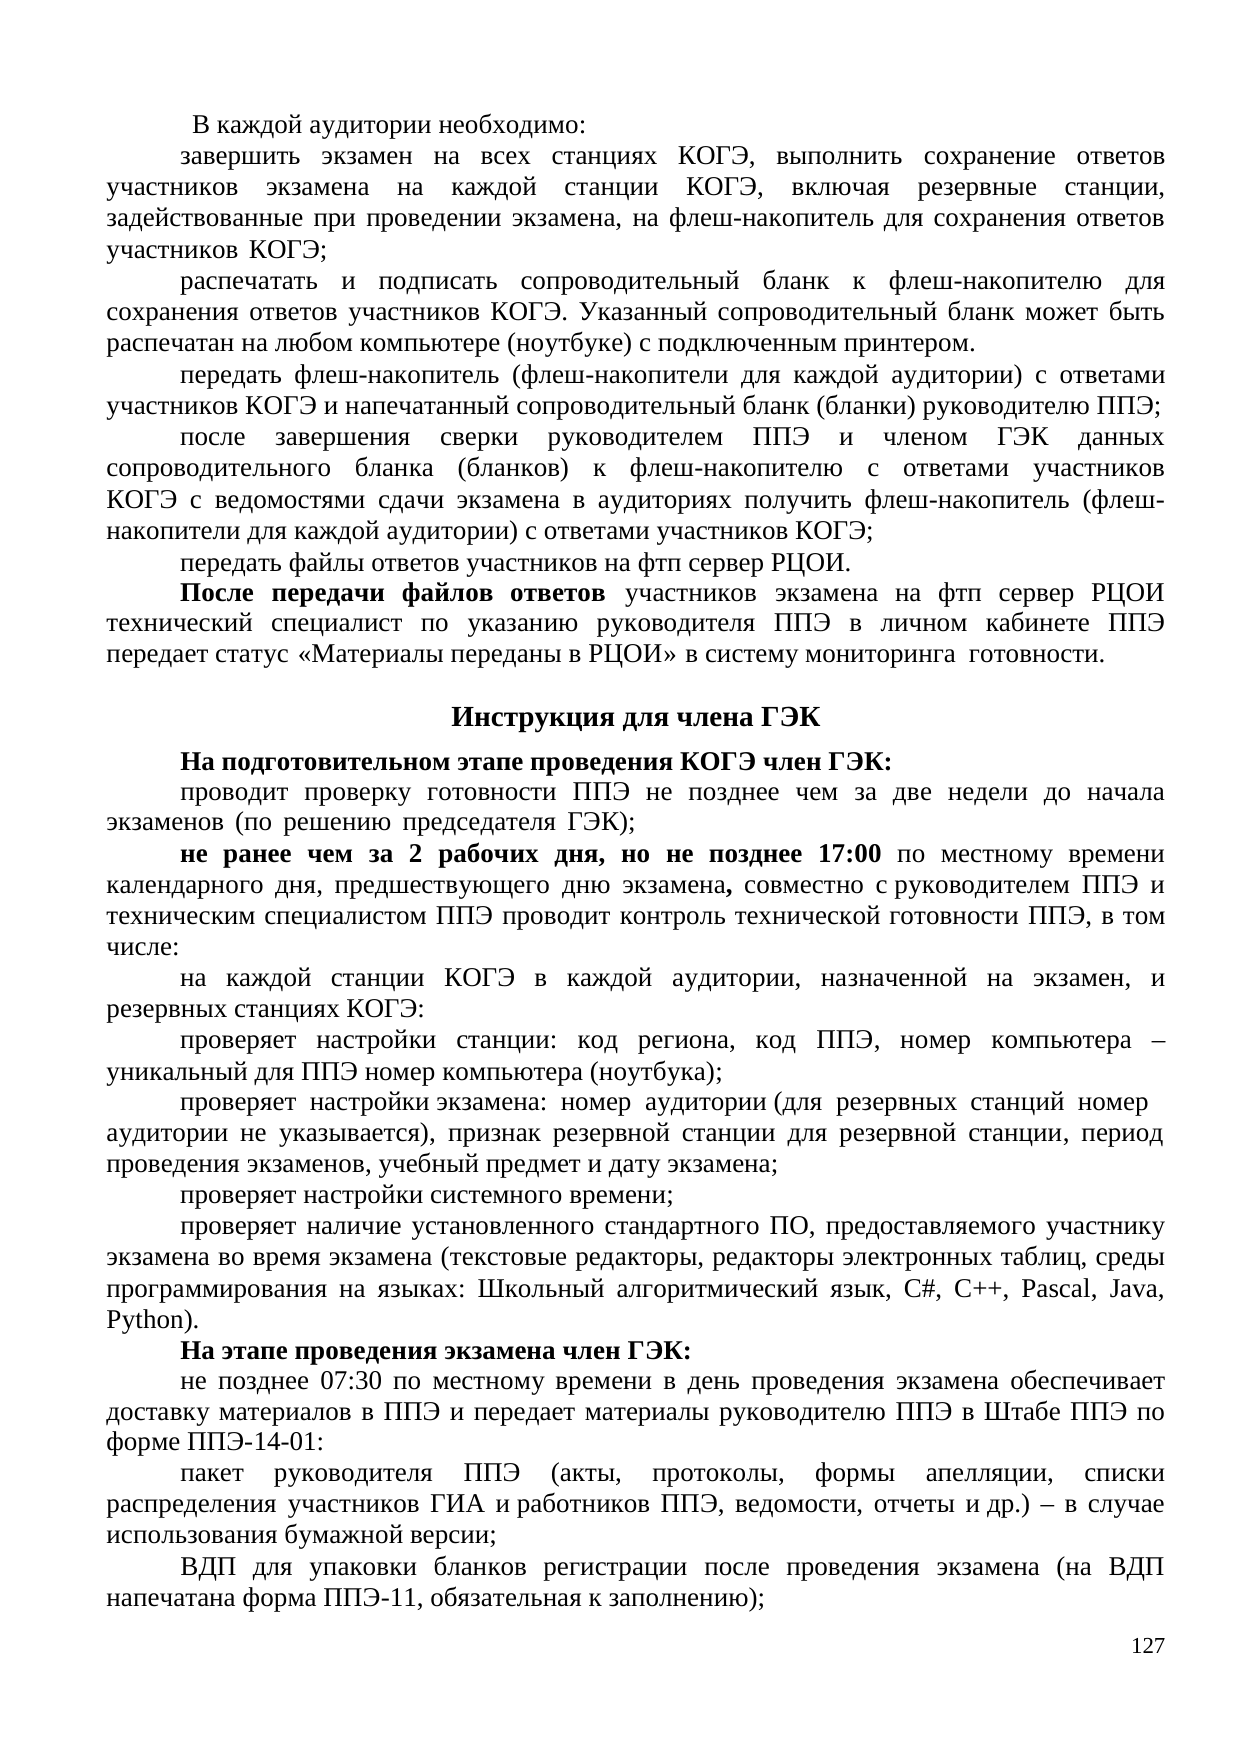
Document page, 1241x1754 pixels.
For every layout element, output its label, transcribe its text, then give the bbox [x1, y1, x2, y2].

text ВДП для упаковки бланков регистрации после проведения экзамена (на ВДП напечатана форма ППЭ-11, обязательная к заполнению); [106, 1550, 1165, 1612]
text В каждой аудитории необходимо: [192, 108, 1165, 139]
text На подготовительном этапе проведения КОГЭ член ГЭК: [106, 745, 1165, 776]
text не позднее 07:30 по местному времени в день проведения экзамена обеспечивает доставку материалов в ППЭ и передает материалы руководителю ППЭ в Штабе ППЭ по форме ППЭ-14-01: [106, 1366, 1165, 1456]
text распечатать и подписать сопроводительный бланк к флеш-накопителю для сохранения ответов участников КОГЭ. Указанный сопроводительный бланк может быть распечатан на любом компьютере (ноутбуке) с подключенным принтером. [106, 264, 1165, 358]
text После передачи файлов ответов участников экзамена на фтп сервер РЦОИ технический специалист по указанию руководителя ППЭ в личном кабинете ППЭ передает статус «Материалы переданы в РЦОИ» в систему мониторинга готовности. [106, 577, 1165, 668]
text проверяет настройки экзамена: номер аудитории (для резервных станций номер аудитории не указывается), признак резервной станции для резервной станции, период проведения экзаменов, учебный предмет и дату экзамена; [106, 1086, 1165, 1178]
text на каждой станции КОГЭ в каждой аудитории, назначенной на экзамен, и резервных станциях КОГЭ: [106, 962, 1165, 1024]
text пакет руководителя ППЭ (акты, протоколы, формы апелляции, списки распределения участников ГИА и работников ППЭ, ведомости, отчеты и др.) – в случае использования бумажной версии; [106, 1456, 1165, 1549]
text передать файлы ответов участников на фтп сервер РЦОИ. [106, 546, 1165, 577]
text после завершения сверки руководителем ППЭ и членом ГЭК данных сопроводительного бланка (бланков) к флеш-накопителю с ответами участников КОГЭ с ведомостями сдачи экзамена в аудиториях получить флеш-накопитель (флеш-накопители для каждой аудитории) с ответами участников КОГЭ; [106, 421, 1165, 546]
text проводит проверку готовности ППЭ не позднее чем за две недели до начала экзаменов (по решению председателя ГЭК); [106, 776, 1165, 837]
text не ранее чем за 2 рабочих дня, но не позднее 17:00 по местному времени календарного дня, предшествующего дню экзамена, совместно с руководителем ППЭ и техническим специалистом ППЭ проводит контроль технической готовности ППЭ, в том числе: [106, 837, 1165, 961]
text На этапе проведения экзамена член ГЭК: [106, 1334, 1165, 1366]
text проверяет настройки станции: код региона, код ППЭ, номер компьютера – уникальный для ППЭ номер компьютера (ноутбука); [106, 1024, 1165, 1086]
text проверяет наличие установленного стандартного ПО, предоставляемого участнику экзамена во время экзамена (текстовые редакторы, редакторы электронных таблиц, среды программирования на языках: Школьный алгоритмический язык, С#, C++, Pascal, Java, Python). [106, 1209, 1165, 1334]
text завершить экзамен на всех станциях КОГЭ, выполнить сохранение ответов участников экзамена на каждой станции КОГЭ, включая резервные станции, задействованные при проведении экзамена, на флеш-накопитель для сохранения ответов участников КОГЭ; [106, 139, 1165, 264]
text проверяет настройки системного времени; [106, 1178, 1165, 1209]
text передать флеш-накопитель (флеш-накопители для каждой аудитории) с ответами участников КОГЭ и напечатанный сопроводительный бланк (бланки) руководителю ППЭ; [106, 358, 1165, 421]
text Инструкция для члена ГЭК [106, 699, 1165, 732]
